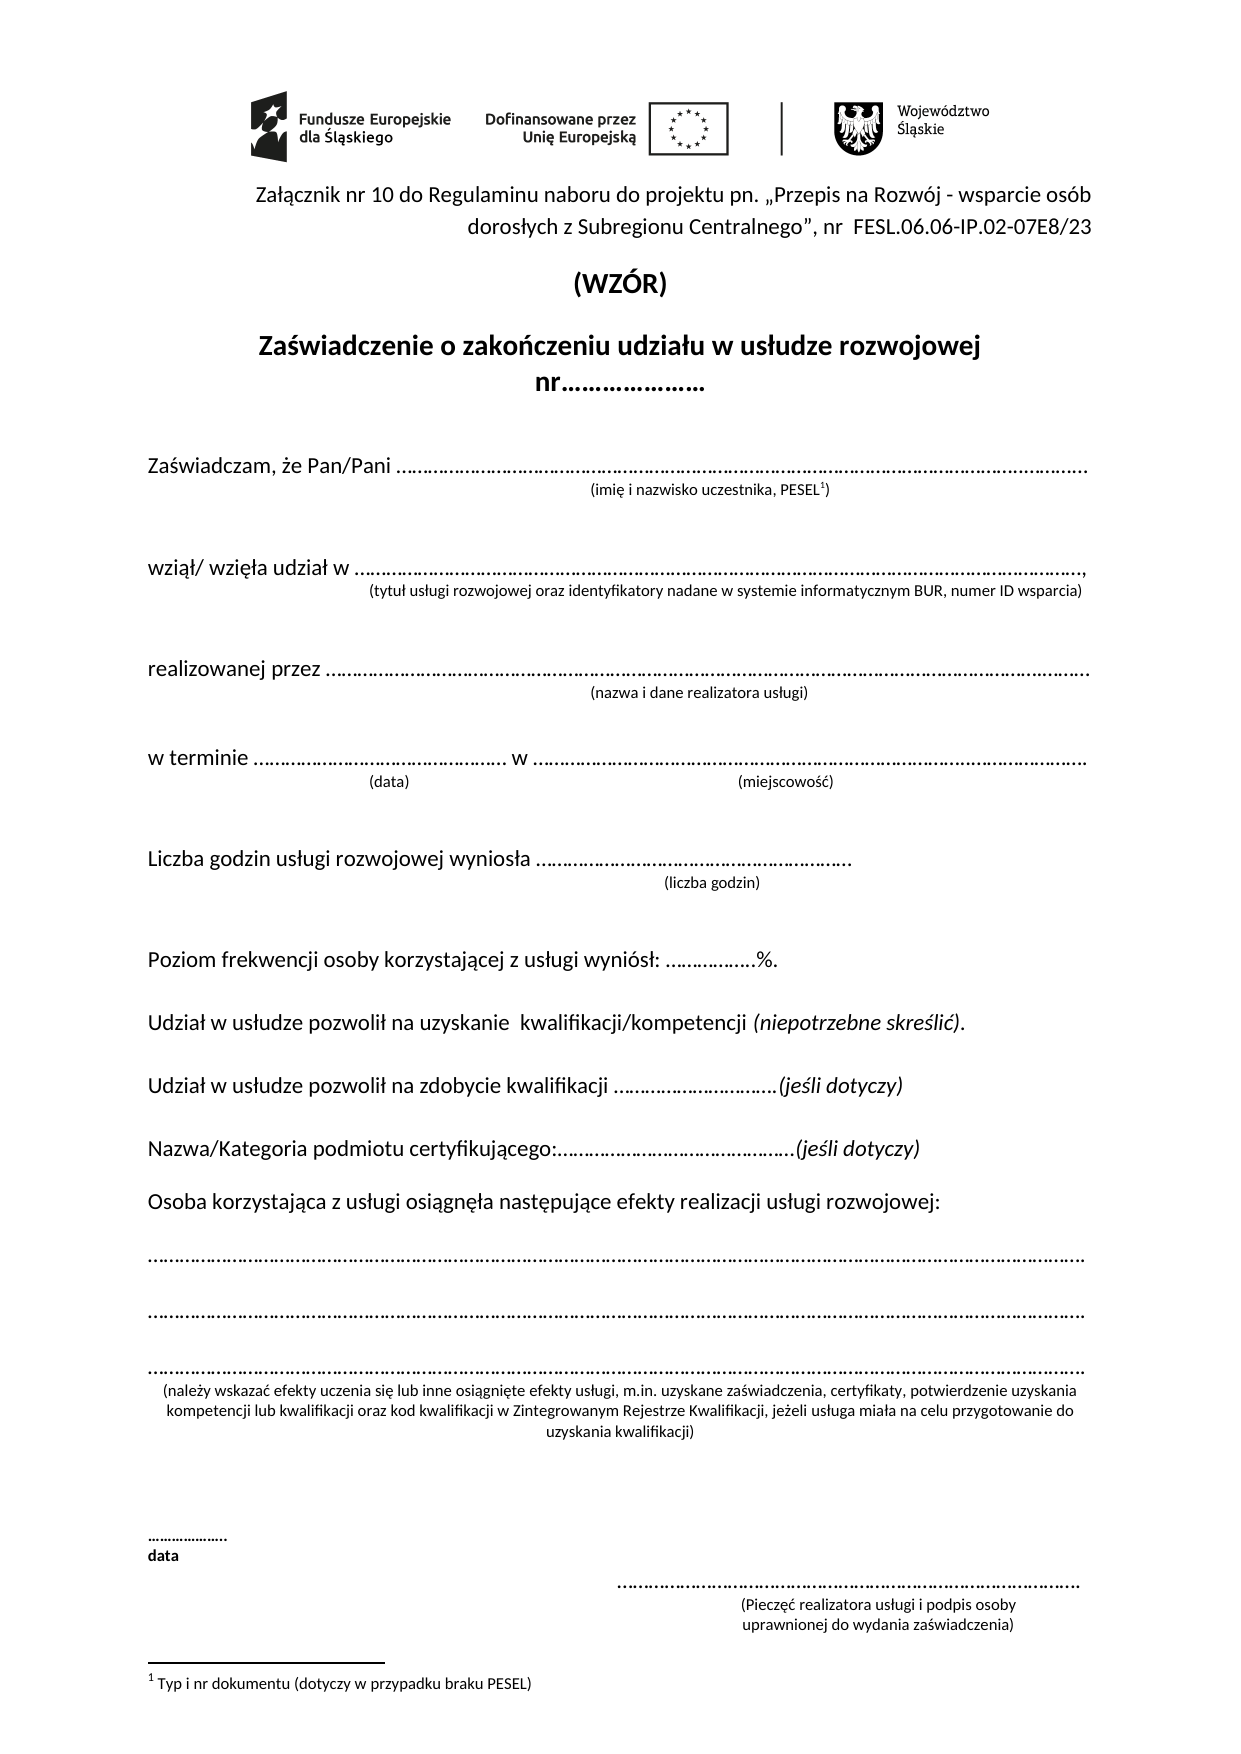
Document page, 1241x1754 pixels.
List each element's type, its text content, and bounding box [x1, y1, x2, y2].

text Zaświadczam, że Pan/Pani ………………………………………………………………………………………………………..………... [148, 451, 1093, 479]
text (należy wskazać efekty uczenia się lub inne osiągnięte efekty usługi, m.in. uzyskane zaświadczenia, certyfikaty, potwierdzenie uzyskania kompetencji lub kwalifikacji oraz kod kwalifikacji w Zintegrowanym Rejestrze Kwalifikacji, jeżeli usługa miała na celu przygotowanie do uzyskania kwalifikacji) [148, 1380, 1093, 1441]
text (liczba godzin) [590, 872, 1093, 893]
text ……………………………………………………………………………………………………………………………………………………………. [148, 1296, 1093, 1324]
text Udział w usłudze pozwolił na uzyskanie kwalifikacji/kompetencji (niepotrzebne skreślić). [148, 1008, 1093, 1036]
text Poziom frekwencji osoby korzystającej z usługi wyniósł: ……………..%. [148, 946, 1093, 974]
text Nazwa/Kategoria podmiotu certyfikującego:………………………………………(jeśli dotyczy) [148, 1134, 1093, 1162]
text uprawnionej do wydania zaświadczenia) [664, 1614, 1093, 1634]
picture [233, 73, 1007, 180]
text (Pieczęć realizatora usługi i podpis osoby [590, 1594, 1093, 1614]
text (WZÓR) [148, 265, 1093, 301]
text ……………………………………………………………………………………………………………………………………………………………. [148, 1352, 1093, 1380]
text Zaświadczenie o zakończeniu udziału w usłudze rozwojowej [148, 327, 1093, 363]
text (nazwa i dane realizatora usługi) [516, 682, 1093, 702]
text (imię i nazwisko uczestnika, PESEL) [516, 479, 1093, 499]
text (tytuł usługi rozwojowej oraz identyfikatory nadane w systemie informatycznym BUR, numer ID wsparcia) [295, 581, 1093, 601]
text Załącznik nr 10 do Regulaminu naboru do projektu pn. „Przepis na Rozwój - wsparcie osób dorosłych z Subregionu Centralnego”, nr FESL.06.06-IP.02-07E8/23 [148, 180, 1093, 240]
text realizowanej przez ……………………………………………………………………………………………………………………….……… [148, 654, 1093, 682]
text Liczba godzin usługi rozwojowej wyniosła …………………………………………………… [148, 844, 1093, 872]
text ……………………………………………………………………………. [516, 1566, 1093, 1594]
text nr………………… [148, 363, 1093, 398]
text (data) (miejscowość) [295, 771, 1093, 791]
text Udział w usłudze pozwolił na zdobycie kwalifikacji ………………………….(jeśli dotyczy) [148, 1071, 1093, 1099]
text Osoba korzystająca z usługi osiągnęła następujące efekty realizacji usługi rozwojowej: [148, 1187, 1093, 1215]
text w terminie ………………………………………… w ………………………………………………………………………..…………………. [148, 743, 1093, 771]
text ……………………………………………………………………………………………………………………………………………………………. [148, 1240, 1093, 1268]
text wziął/ wzięła udział w …………………………………………………………………………………………………………………………, [148, 553, 1093, 581]
text ……………….. data [148, 1525, 1093, 1566]
